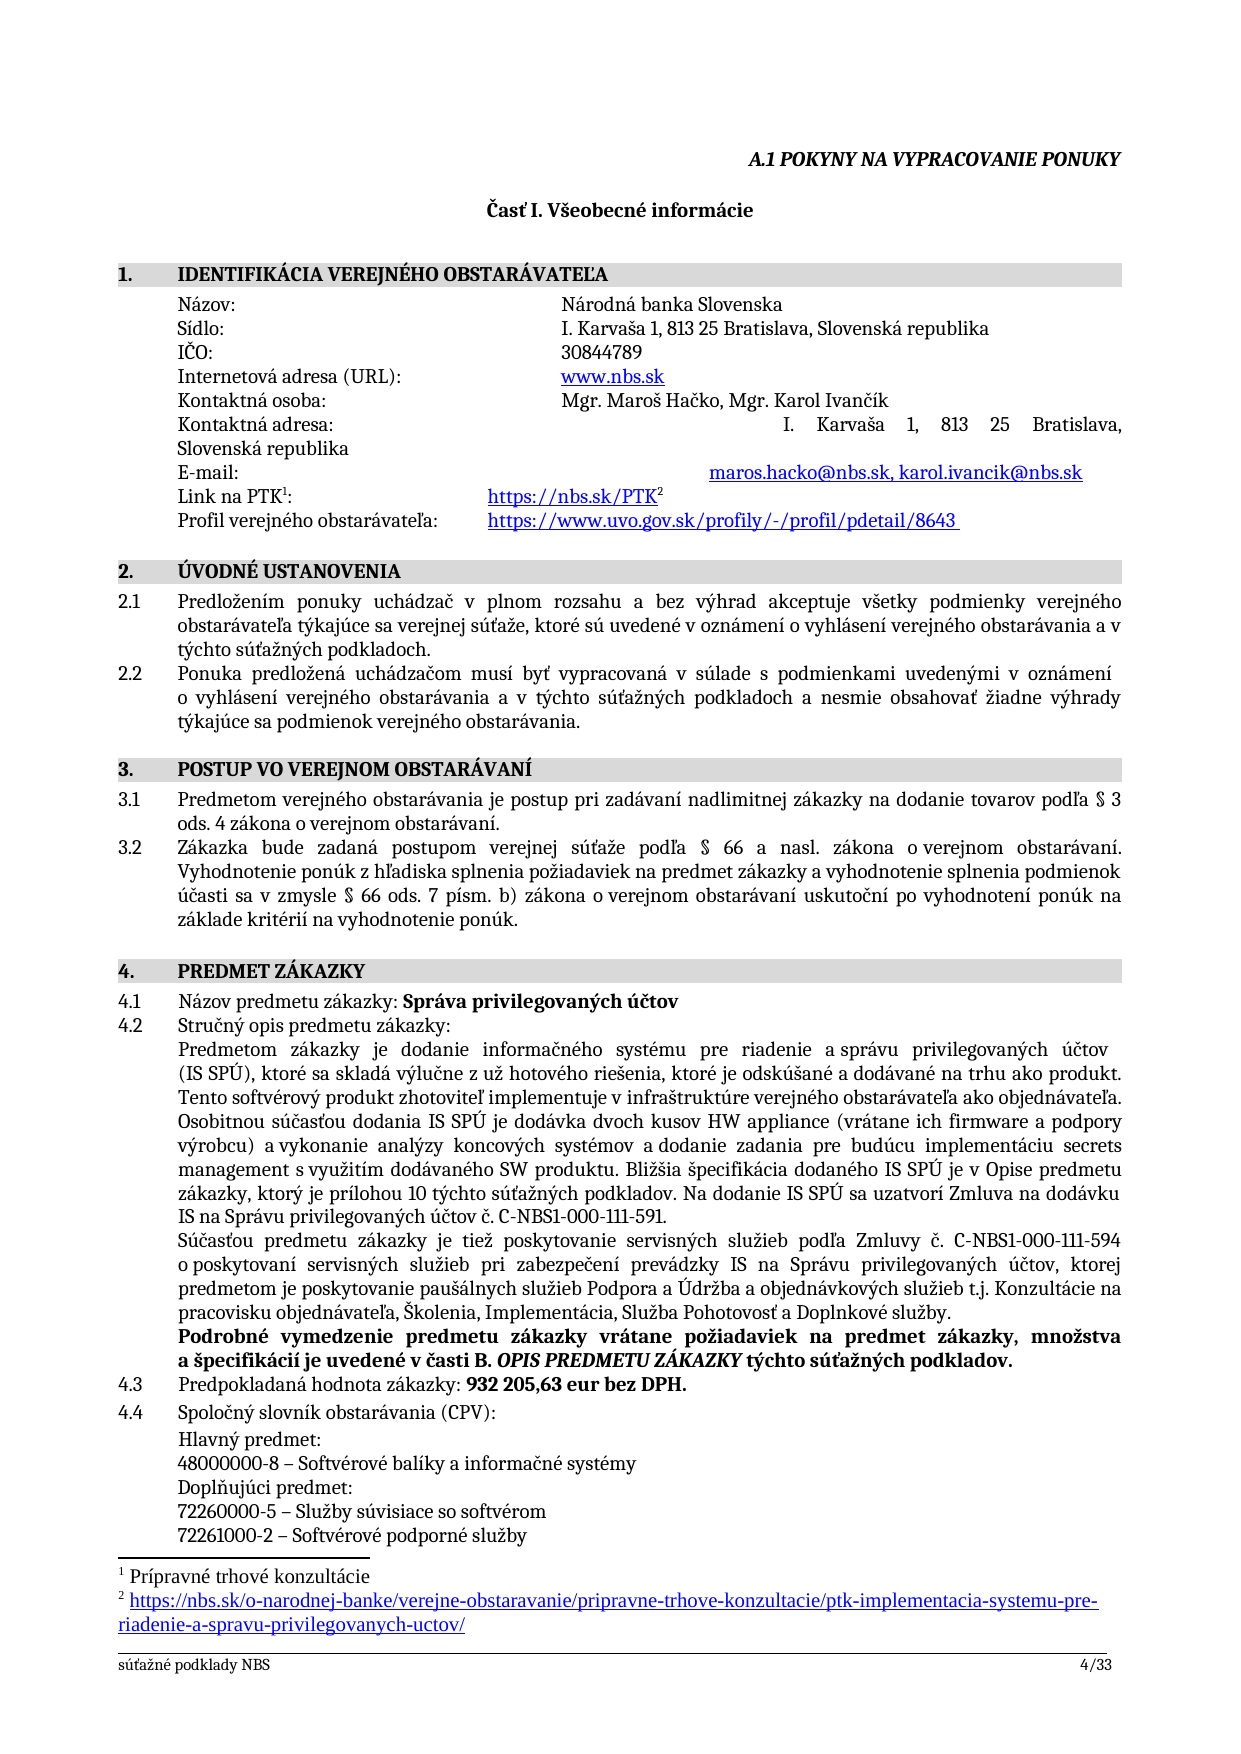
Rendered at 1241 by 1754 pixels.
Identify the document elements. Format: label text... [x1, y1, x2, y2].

subtitle Predmet zákazky [118, 959, 1122, 983]
text 48000000‑8 – Softvérové balíky a informačné systémy [118, 1452, 1122, 1476]
list Spoločný slovník obstarávania (CPV): [118, 1400, 1122, 1424]
list Predpokladaná hodnota zákazky: 932 205,63 eur bez DPH. [118, 1373, 1122, 1397]
subtitle Identifikácia verejného obstarávateľa [118, 263, 1122, 287]
list Zákazka bude zadaná postupom verejnej súťaže podľa § 66 a nasl. zákona o verejnom obstarávaní. Vyhodnotenie ponúk z hľadiska splnenia požiadaviek na predmet zákazky a vyhodnotenie splnenia podmienok účasti sa v zmysle § 66 ods. 7 písm. b) zákona o verejnom obstarávaní uskutoční po vyhodnotení ponúk na základe kritérií na vyhodnotenie ponúk. [118, 836, 1122, 932]
list Predmetom zákazky je dodanie informačného systému pre riadenie a správu privilegovaných účtov (IS SPÚ), ktoré sa skladá výlučne z už hotového riešenia, ktoré je odskúšané a dodávané na trhu ako produkt. Tento softvérový produkt zhotoviteľ implementuje v infraštruktúre verejného obstarávateľa ako objednávateľa. Osobitnou súčasťou dodania IS SPÚ je dodávka dvoch kusov HW appliance (vrátane ich firmware a podpory výrobcu) a vykonanie analýzy koncových systémov a dodanie zadania pre budúcu implementáciu secrets management s využitím dodávaného SW produktu. Bližšia špecifikácia dodaného IS SPÚ je v Opise predmetu zákazky, ktorý je prílohou 10 týchto súťažných podkladov. Na dodanie IS SPÚ sa uzatvorí Zmluva na dodávku IS na Správu privilegovaných účtov č. C-NBS1-000-111-591. [178, 1037, 1122, 1229]
subtitle A.1 POKYNY NA VYPRACOVANIE PONUKY [118, 148, 1122, 172]
list Predmetom verejného obstarávania je postup pri zadávaní nadlimitnej zákazky na dodanie tovarov podľa § 3 ods. 4 zákona o verejnom obstarávaní. [118, 788, 1122, 836]
text Internetová adresa (URL): www.nbs.sk [177, 365, 1122, 389]
text Link na PTK: https://nbs.sk/PTK [177, 484, 1122, 508]
text 72260000‑5 – Služby súvisiace so softvérom [118, 1500, 1122, 1524]
list Ponuka predložená uchádzačom musí byť vypracovaná v súlade s podmienkami uvedenými v oznámení o vyhlásení verejného obstarávania a v týchto súťažných podkladoch a nesmie obsahovať žiadne výhrady týkajúce sa podmienok verejného obstarávania. [118, 662, 1122, 734]
list Podrobné vymedzenie predmetu zákazky vrátane požiadaviek na predmet zákazky, množstva a špecifikácií je uvedené v časti B. OPIS PREDMETU ZÁKAZKY týchto súťažných podkladov. [178, 1325, 1122, 1373]
text IČO: 30844789 [177, 341, 1122, 365]
list Stručný opis predmetu zákazky: [118, 1013, 1122, 1037]
subtitle Postup vo verejnom obstarávaní [118, 758, 1122, 782]
subtitle Úvodné ustanovenia [118, 560, 1122, 584]
list Predložením ponuky uchádzač v plnom rozsahu a bez výhrad akceptuje všetky podmienky verejného obstarávateľa týkajúce sa verejnej súťaže, ktoré sú uvedené v oznámení o vyhlásení verejného obstarávania a v týchto súťažných podkladoch. [118, 590, 1122, 662]
text 72261000‑2 – Softvérové podporné služby [118, 1524, 1122, 1548]
list Súčasťou predmetu zákazky je tiež poskytovanie servisných služieb podľa Zmluvy č. C-NBS1-000-111-594 o poskytovaní servisných služieb pri zabezpečení prevádzky IS na Správu privilegovaných účtov, ktorej predmetom je poskytovanie paušálnych služieb Podpora a Údržba a objednávkových služieb t.j. Konzultácie na pracovisku objednávateľa, Školenia, Implementácia, Služba Pohotovosť a Doplnkové služby. [178, 1229, 1122, 1325]
list Názov predmetu zákazky: Správa privilegovaných účtov [118, 989, 1122, 1013]
subtitle Časť I. Všeobecné informácie [118, 199, 1122, 223]
text Názov: Národná banka Slovenska [177, 293, 1122, 317]
text E-mail: maros.hacko@nbs.sk, karol.ivancik@nbs.sk [177, 461, 1122, 484]
text Profil verejného obstarávateľa: https://www.uvo.gov.sk/profily/-/profil/pdetail/8643 [177, 508, 1122, 532]
text Sídlo: I. Karvaša 1, 813 25 Bratislava, Slovenská republika [177, 317, 1122, 341]
text Kontaktná osoba: Mgr. Maroš Hačko, Mgr. Karol Ivančík [177, 389, 1122, 413]
text Doplňujúci predmet: [118, 1476, 1122, 1500]
text Hlavný predmet: [178, 1428, 1122, 1452]
text Kontaktná adresa: I. Karvaša 1, 813 25 Bratislava, Slovenská republika [177, 413, 1122, 461]
